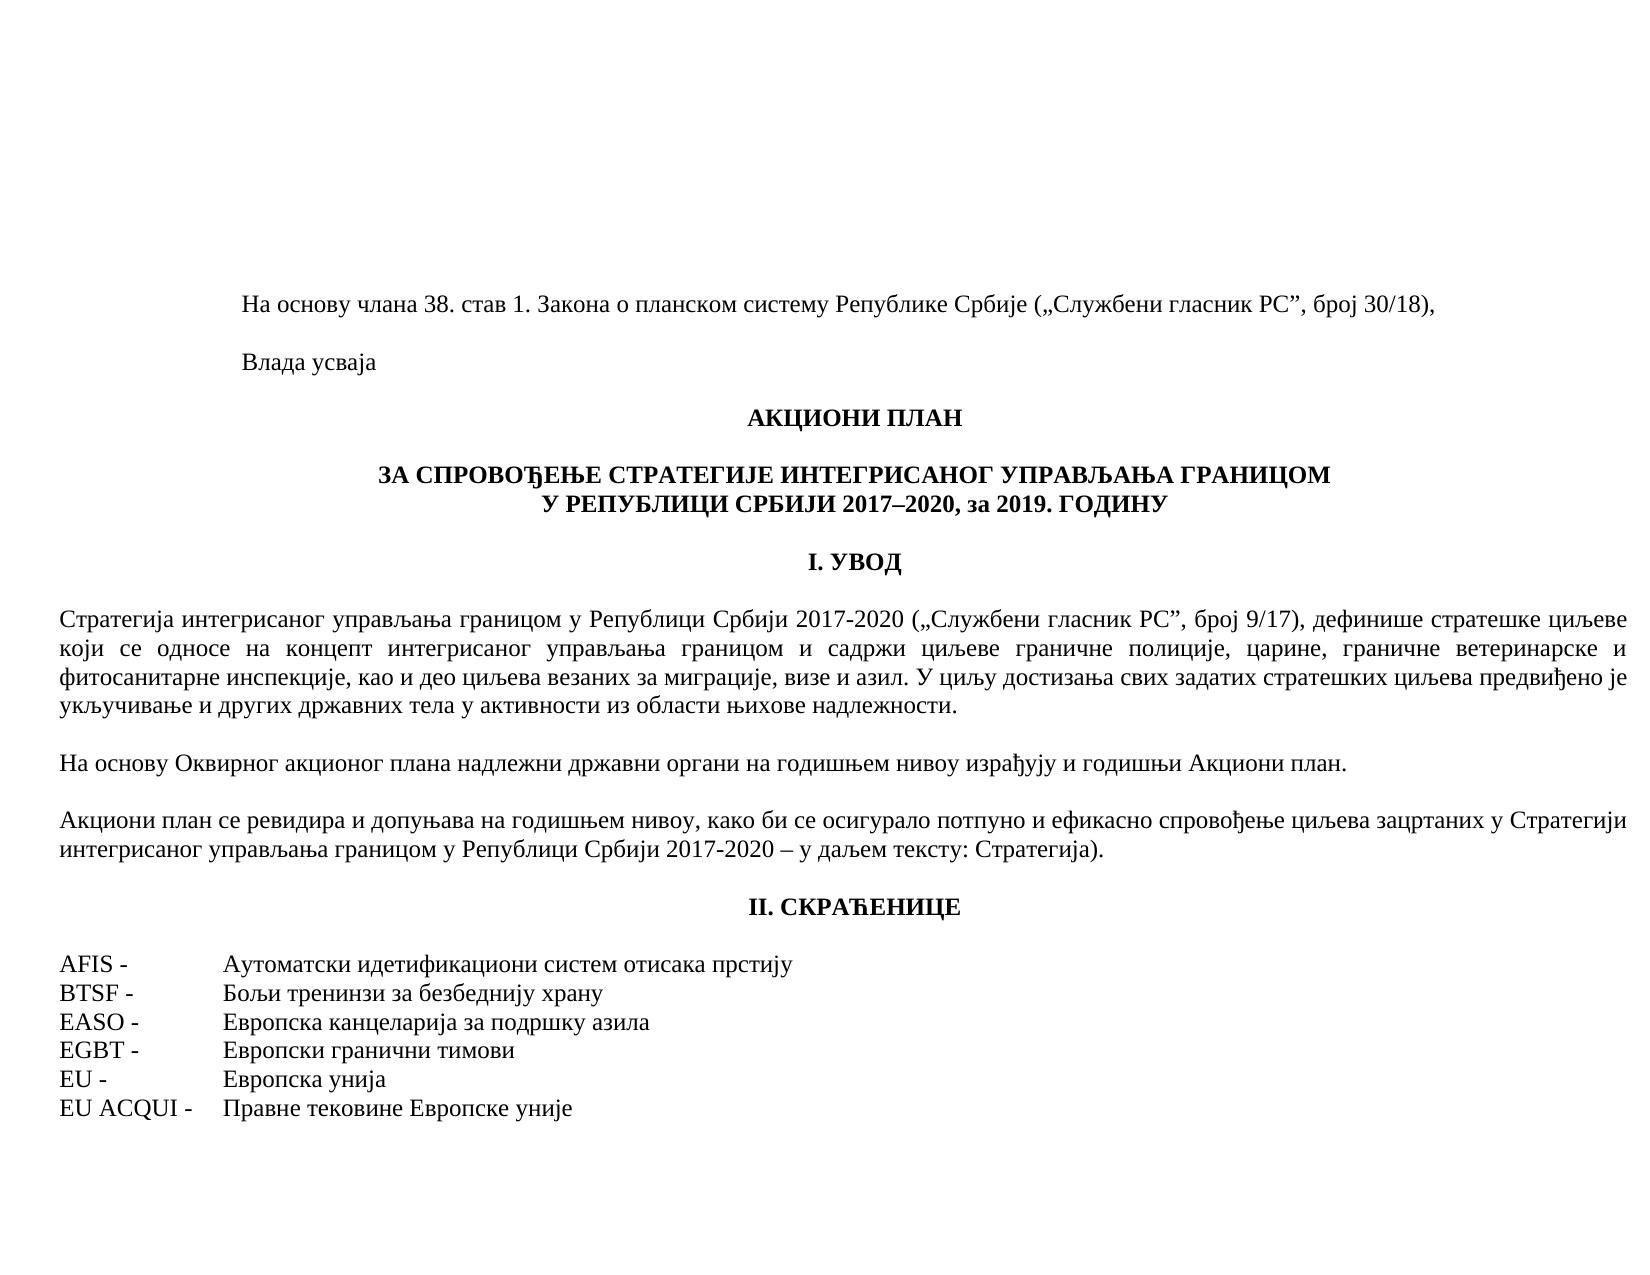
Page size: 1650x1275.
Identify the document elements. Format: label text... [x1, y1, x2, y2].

text Влада усваја [148, 347, 1561, 375]
text EU - Европска унија [59, 1064, 1561, 1093]
text На основу члана 38. став 1. Закона о планском систему Републике Србије („Службени гласник РС”, број 30/18), [148, 289, 1561, 318]
text EGBT - Eвропски гранични тимови [59, 1036, 1561, 1064]
text Акциони план се ревидира и допуњава на годишњем нивоу, како би се осигурало потпуно и ефикасно спровођење циљева зацртаних у Стратегији интегрисаног управљања границом у Републици Србији 2017-2020 – у даљем тексту: Стратегија). [59, 806, 1629, 863]
text На основу Оквирног акционог плана надлежни државни органи на годишњем нивоу израђују и годишњи Акциони план. [59, 748, 1629, 777]
text II. СКРАЋЕНИЦЕ [148, 892, 1561, 921]
text EASO - Европска канцеларија за подршку азила [59, 1007, 1561, 1036]
text ЗА СПРОВОЂЕЊЕ СТРАТЕГИЈЕ ИНТЕГРИСАНОГ УПРАВЉАЊА ГРАНИЦОМ [148, 461, 1561, 489]
text BTSF - Бољи тренинзи за безбеднију храну [59, 978, 1561, 1007]
text ЕU ACQUI - Правне тековине Европске уније [59, 1093, 1561, 1122]
text AFIS - Аутоматски идетификациони систем отисака прстију [59, 949, 1561, 978]
text АКЦИОНИ ПЛАН [148, 403, 1561, 432]
text Стратегија интегрисаног управљања границом у Републици Србији 2017-2020 („Службени гласник РС”, број 9/17), дефинише стратешке циљеве који се односе на концепт интегрисаног управљања границом и садржи циљеве граничне полиције, царине, граничне ветеринарске и фитосанитарне инспекције, као и део циљева везаних за миграције, визе и азил. У циљу достизања свих задатих стратешких циљева предвиђено је укључивање и других државних тела у активности из области њихове надлежности. [59, 604, 1629, 719]
text У РЕПУБЛИЦИ СРБИЈИ 2017–2020, за 2019. ГОДИНУ [148, 489, 1561, 518]
text I. УВОД [148, 547, 1561, 576]
